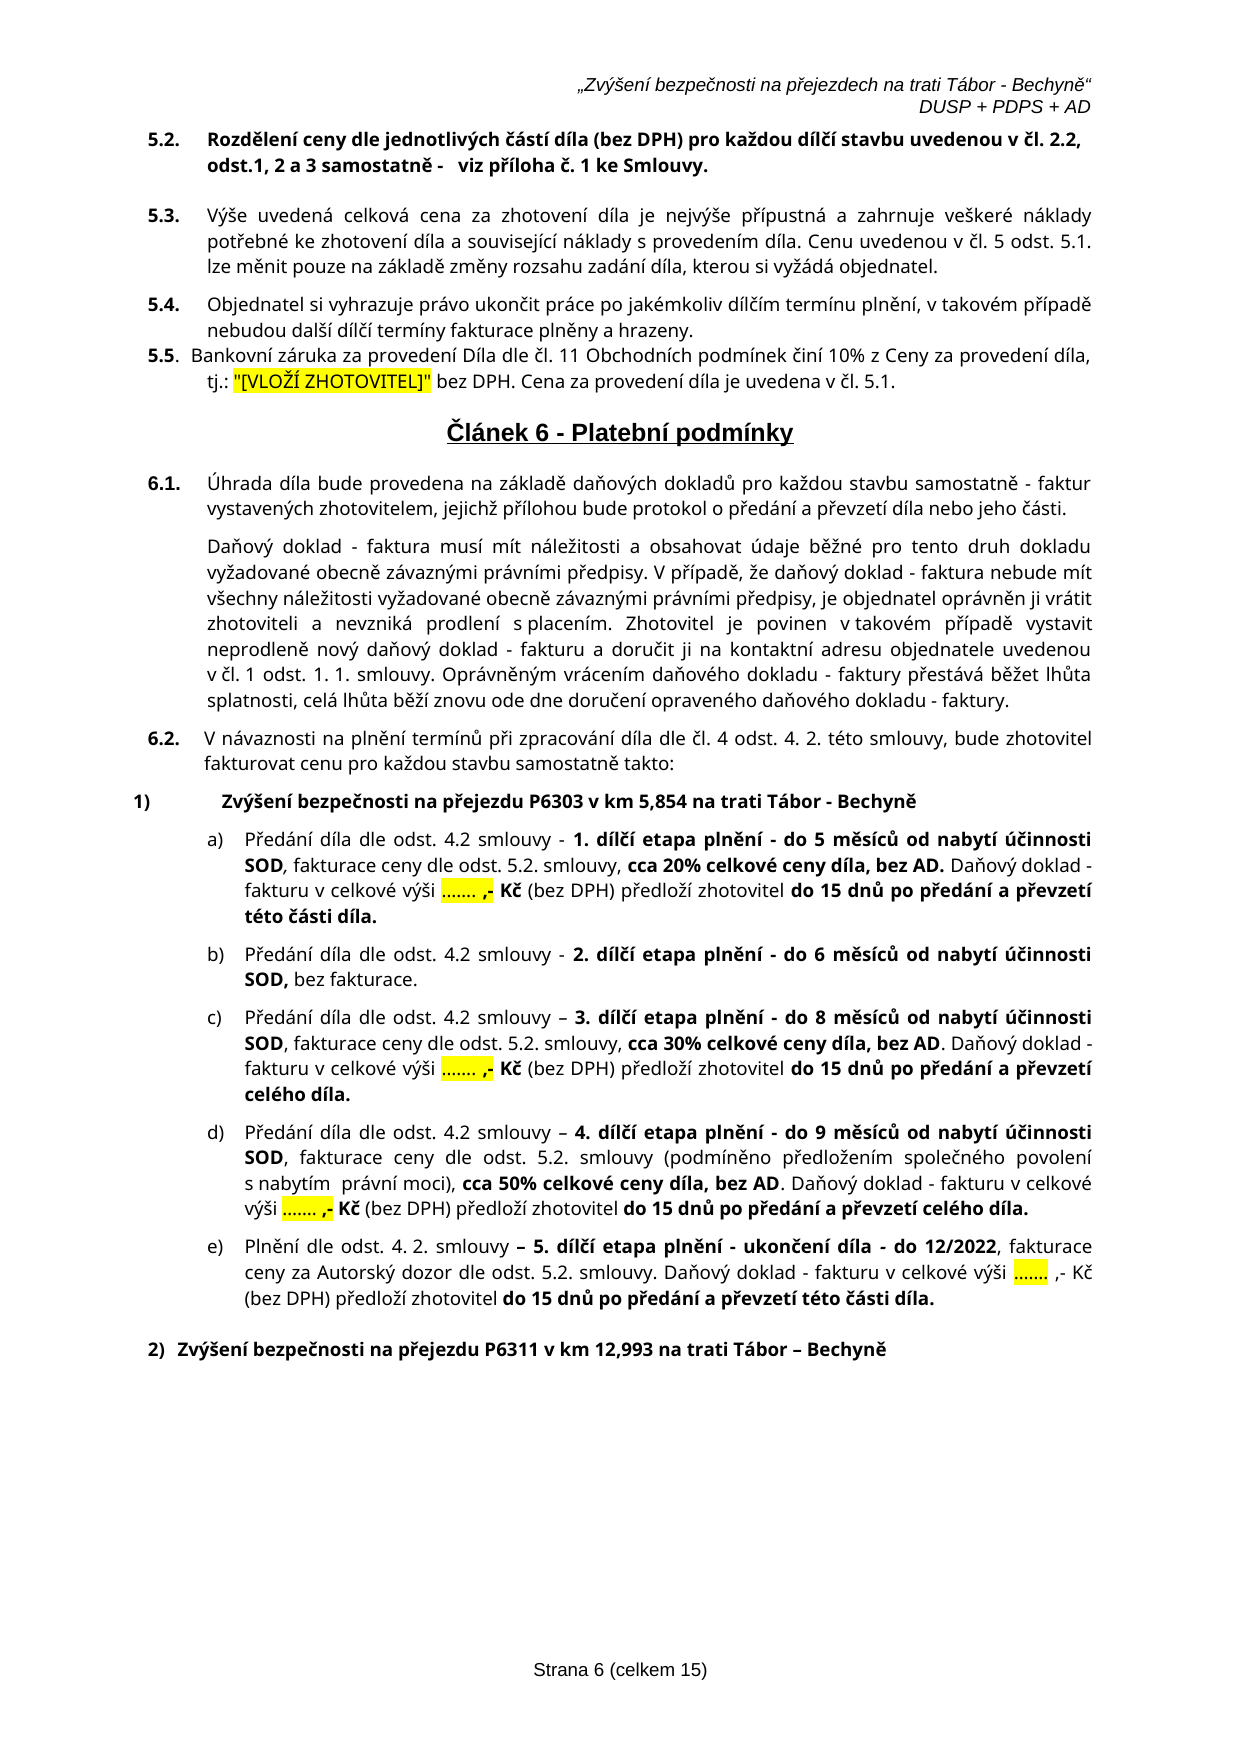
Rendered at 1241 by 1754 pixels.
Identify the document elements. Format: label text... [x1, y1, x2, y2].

text 5.4. Objednatel si vyhrazuje právo ukončit práce po jakémkoliv dílčím termínu plnění, v takovém případě nebudou další dílčí termíny fakturace plněny a hrazeny. [148, 291, 1092, 342]
text 6.1. Úhrada díla bude provedena na základě daňových dokladů pro každou stavbu samostatně - faktur vystavených zhotovitelem, jejichž přílohou bude protokol o předání a převzetí díla nebo jeho části. [148, 470, 1092, 521]
subtitle Předání díla dle odst. 4.2 smlouvy - 1. dílčí etapa plnění - do 5 měsíců od nabytí účinnosti SOD, fakturace ceny dle odst. 5.2. smlouvy, cca 20% celkové ceny díla, bez AD. Daňový doklad - fakturu v celkové výši ……. ,- Kč (bez DPH) předloží zhotovitel do 15 dnů po předání a převzetí této části díla. [207, 826, 1092, 928]
text 2) Zvýšení bezpečnosti na přejezdu P6311 v km 12,993 na trati Tábor – Bechyně [148, 1336, 1092, 1361]
subtitle Předání díla dle odst. 4.2 smlouvy – 3. dílčí etapa plnění - do 8 měsíců od nabytí účinnosti SOD, fakturace ceny dle odst. 5.2. smlouvy, cca 30% celkové ceny díla, bez AD. Daňový doklad - fakturu v celkové výši ……. ,- Kč (bez DPH) předloží zhotovitel do 15 dnů po předání a převzetí celého díla. [207, 1004, 1092, 1107]
text Daňový doklad - faktura musí mít náležitosti a obsahovat údaje běžné pro tento druh dokladu vyžadované obecně závaznými právními předpisy. V případě, že daňový doklad - faktura nebude mít všechny náležitosti vyžadované obecně závaznými právními předpisy, je objednatel oprávněn ji vrátit zhotoviteli a nevzniká prodlení s placením. Zhotovitel je povinen v takovém případě vystavit neprodleně nový daňový doklad - fakturu a doručit ji na kontaktní adresu objednatele uvedenou v čl. 1 odst. 1. 1. smlouvy. Oprávněným vrácením daňového dokladu - faktury přestává běžet lhůta splatnosti, celá lhůta běží znovu ode dne doručení opraveného daňového dokladu - faktury. [207, 534, 1092, 712]
text 1) Zvýšení bezpečnosti na přejezdu P6303 v km 5,854 na trati Tábor - Bechyně [133, 788, 1092, 814]
subtitle Předání díla dle odst. 4.2 smlouvy - 2. dílčí etapa plnění - do 6 měsíců od nabytí účinnosti SOD, bez fakturace. [207, 941, 1092, 992]
subtitle Článek 6 - Platební podmínky [148, 417, 1092, 446]
subtitle Předání díla dle odst. 4.2 smlouvy – 4. dílčí etapa plnění - do 9 měsíců od nabytí účinnosti SOD, fakturace ceny dle odst. 5.2. smlouvy (podmíněno předložením společného povolení s nabytím právní moci), cca 50% celkové ceny díla, bez AD. Daňový doklad - fakturu v celkové výši ……. ,- Kč (bez DPH) předloží zhotovitel do 15 dnů po předání a převzetí celého díla. [207, 1119, 1092, 1221]
text 5.2. Rozdělení ceny dle jednotlivých částí díla (bez DPH) pro každou dílčí stavbu uvedenou v čl. 2.2, odst.1, 2 a 3 samostatně - viz příloha č. 1 ke Smlouvy. [148, 126, 1092, 177]
text 6.2. V návaznosti na plnění termínů při zpracování díla dle čl. 4 odst. 4. 2. této smlouvy, bude zhotovitel fakturovat cenu pro každou stavbu samostatně takto: [148, 725, 1092, 776]
subtitle Plnění dle odst. 4. 2. smlouvy – 5. dílčí etapa plnění - ukončení díla - do 12/2022, fakturace ceny za Autorský dozor dle odst. 5.2. smlouvy. Daňový doklad - fakturu v celkové výši ……. ,- Kč (bez DPH) předloží zhotovitel do 15 dnů po předání a převzetí této části díla. [207, 1234, 1092, 1310]
text 5.3. Výše uvedená celková cena za zhotovení díla je nejvýše přípustná a zahrnuje veškeré náklady potřebné ke zhotovení díla a související náklady s provedením díla. Cenu uvedenou v čl. 5 odst. 5.1. lze měnit pouze na základě změny rozsahu zadání díla, kterou si vyžádá objednatel. [148, 202, 1092, 279]
text 5.5. Bankovní záruka za provedení Díla dle čl. 11 Obchodních podmínek činí 10% z Ceny za provedení díla, tj.: "[VLOŽÍ ZHOTOVITEL]" bez DPH. Cena za provedení díla je uvedena v čl. 5.1. [148, 342, 1092, 393]
